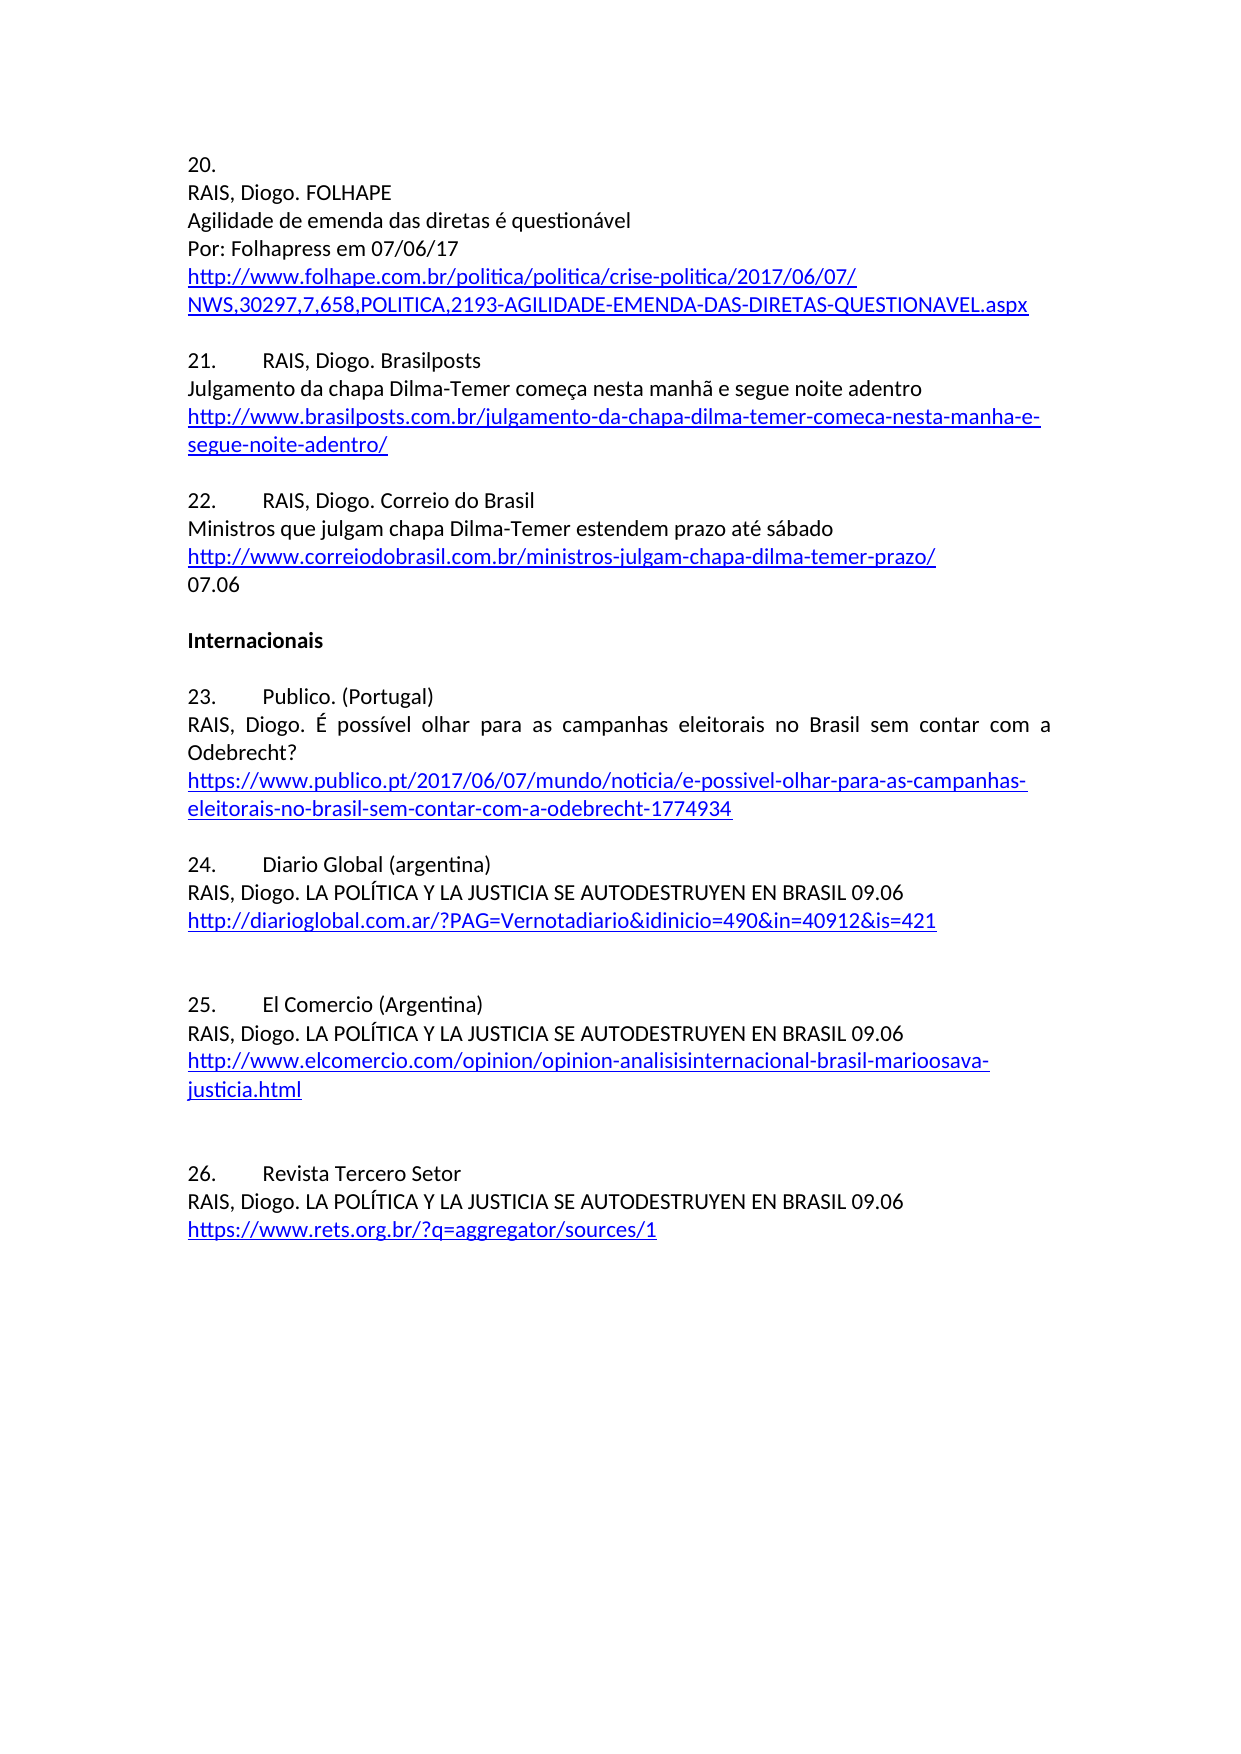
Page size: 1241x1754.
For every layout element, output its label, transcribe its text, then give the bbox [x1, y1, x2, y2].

text Julgamento da chapa Dilma-Temer começa nesta manhã e segue noite adentro [187, 374, 1053, 402]
text RAIS, Diogo. LA POLÍTICA Y LA JUSTICIA SE AUTODESTRUYEN EN BRASIL 09.06 [187, 1019, 1053, 1047]
text http://www.correiodobrasil.com.br/ministros-julgam-chapa-dilma-temer-prazo/ [187, 542, 1053, 570]
text Por: Folhapress em 07/06/17 [187, 234, 1053, 262]
text Agilidade de emenda das diretas é questionável [187, 206, 1053, 234]
text http://www.elcomercio.com/opinion/opinion-analisisinternacional-brasil-marioosava-justicia.html [187, 1047, 1053, 1103]
list RAIS, Diogo. Correio do Brasil [187, 486, 1053, 514]
list RAIS, Diogo. Brasilposts [187, 346, 1053, 374]
text http://www.brasilposts.com.br/julgamento-da-chapa-dilma-temer-comeca-nesta-manha-e-segue-noite-adentro/ [187, 402, 1053, 458]
list RAIS, Diogo. FOLHAPE [187, 150, 1053, 206]
text RAIS, Diogo. LA POLÍTICA Y LA JUSTICIA SE AUTODESTRUYEN EN BRASIL 09.06 [187, 1187, 1053, 1215]
text Ministros que julgam chapa Dilma-Temer estendem prazo até sábado [187, 514, 1053, 542]
text http://www.folhape.com.br/politica/politica/crise-politica/2017/06/07/NWS,30297,7,658,POLITICA,2193-AGILIDADE-EMENDA-DAS-DIRETAS-QUESTIONAVEL.aspx [187, 262, 1053, 318]
list Publico. (Portugal) [187, 682, 1053, 710]
text https://www.rets.org.br/?q=aggregator/sources/1 [187, 1215, 1053, 1243]
list El Comercio (Argentina) [187, 991, 1053, 1019]
text https://www.publico.pt/2017/06/07/mundo/noticia/e-possivel-olhar-para-as-campanhas-eleitorais-no-brasil-sem-contar-com-a-odebrecht-1774934 [187, 766, 1053, 822]
list Diario Global (argentina) [187, 851, 1053, 878]
text http://diarioglobal.com.ar/?PAG=Vernotadiario&idinicio=490&in=40912&is=421 [187, 907, 1053, 934]
text Internacionais [187, 626, 1053, 654]
text 07.06 [187, 570, 1053, 598]
text RAIS, Diogo. É possível olhar para as campanhas eleitorais no Brasil sem contar com a Odebrecht? [187, 710, 1053, 766]
list Revista Tercero Setor [187, 1159, 1053, 1187]
text RAIS, Diogo. LA POLÍTICA Y LA JUSTICIA SE AUTODESTRUYEN EN BRASIL 09.06 [187, 878, 1053, 907]
